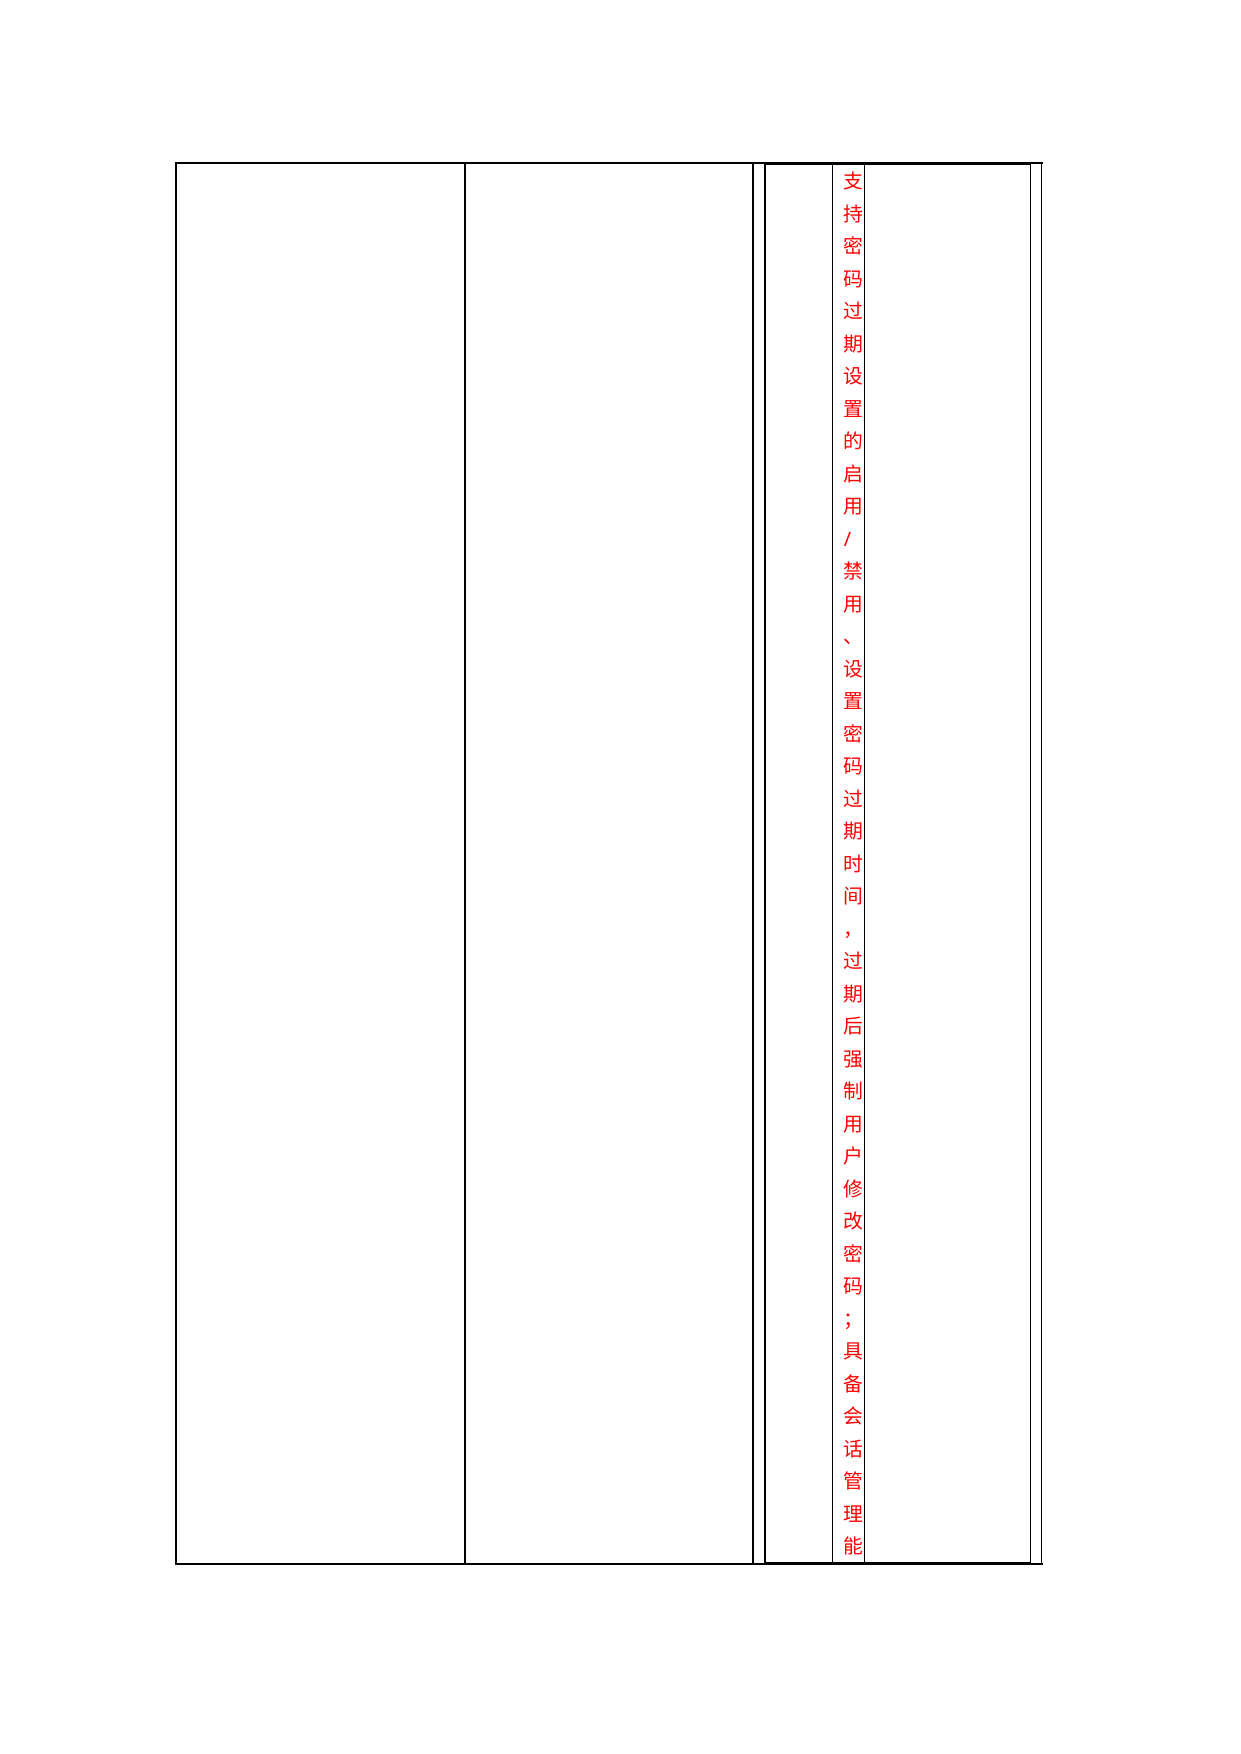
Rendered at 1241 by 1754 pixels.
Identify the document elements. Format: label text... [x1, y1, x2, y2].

table_cell [754, 164, 764, 1563]
table_cell [766, 165, 832, 1562]
table_cell 1 [177, 164, 464, 1563]
table_cell [1031, 164, 1041, 1563]
table_cell [865, 165, 1030, 1562]
table_cell [833, 165, 864, 1562]
table_cell [466, 164, 752, 1563]
